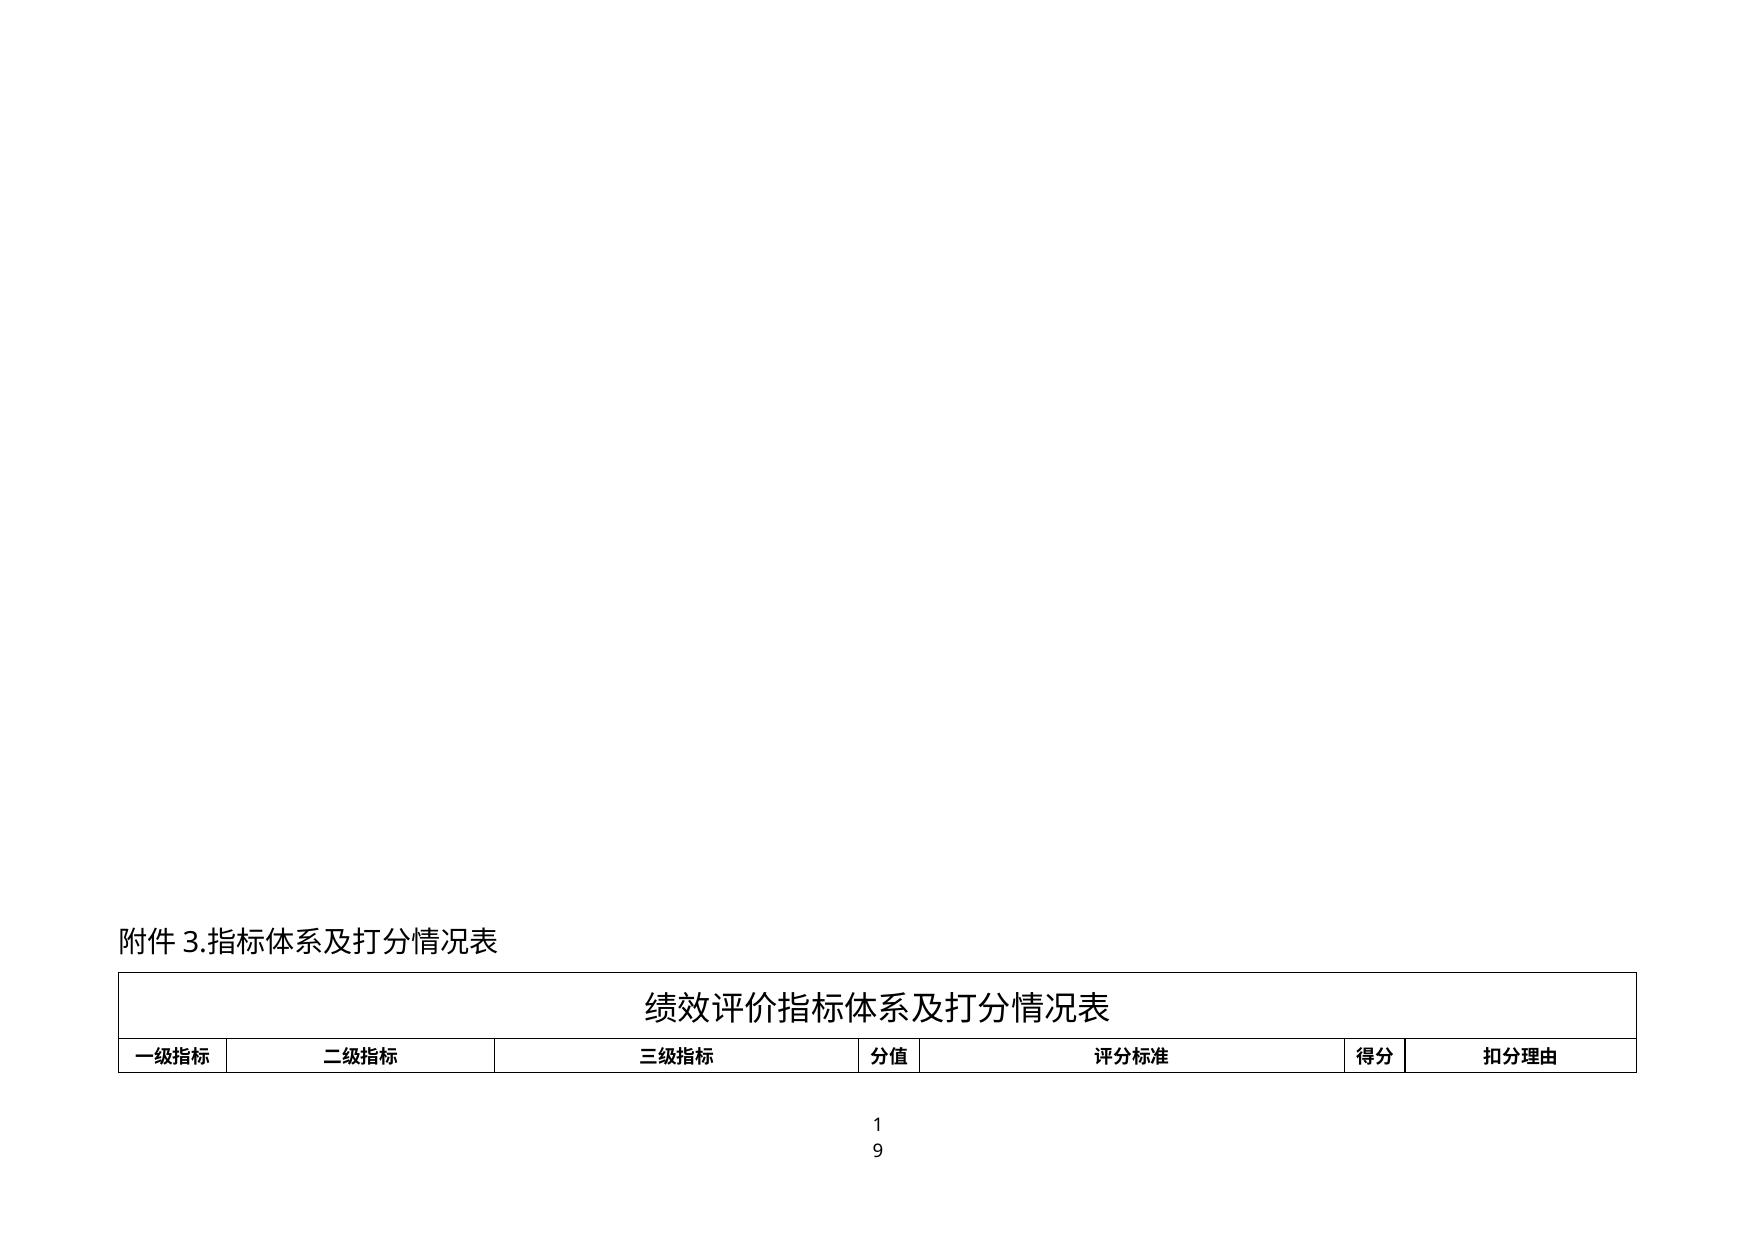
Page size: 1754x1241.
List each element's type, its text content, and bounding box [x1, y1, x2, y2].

table_cell 一级指标 [119, 1039, 226, 1072]
table_cell 三级指标 [495, 1039, 858, 1072]
table_cell 分值 [859, 1039, 919, 1072]
table_cell 二级指标 [227, 1039, 494, 1072]
table_header 绩效评价指标体系及打分情况表 [119, 973, 1636, 1038]
table_cell 扣分理由 [1406, 1039, 1636, 1072]
table_cell 评分标准 [920, 1039, 1344, 1072]
table_cell 得分 [1345, 1039, 1404, 1072]
